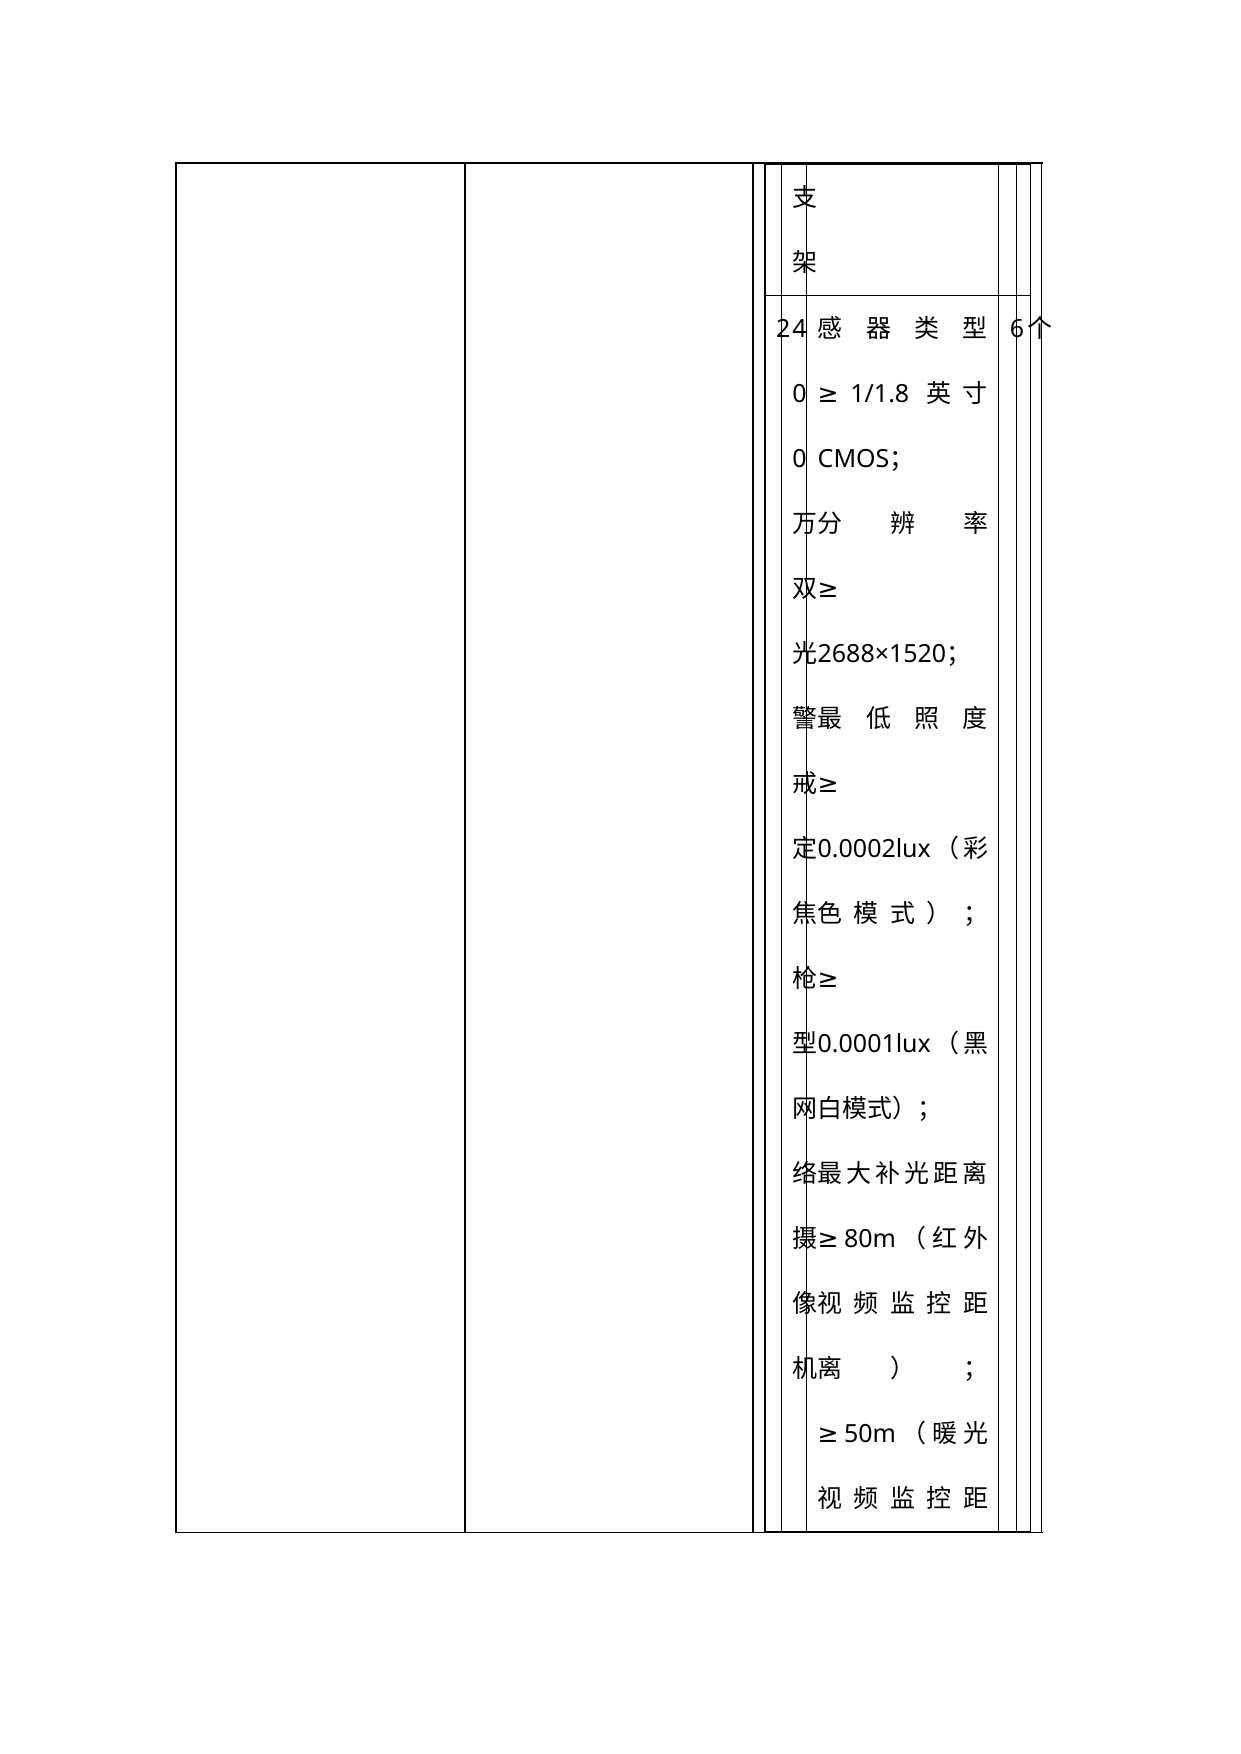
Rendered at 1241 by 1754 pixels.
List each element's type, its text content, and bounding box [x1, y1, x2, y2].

table_cell ★ [466, 164, 752, 1532]
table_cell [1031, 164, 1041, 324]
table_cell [782, 165, 806, 295]
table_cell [1031, 319, 1041, 1532]
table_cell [754, 164, 764, 1532]
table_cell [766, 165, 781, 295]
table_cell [807, 165, 998, 295]
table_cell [807, 296, 998, 1531]
table_cell 1 [177, 164, 464, 1532]
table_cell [1017, 296, 1030, 1531]
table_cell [999, 296, 1016, 1531]
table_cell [999, 165, 1016, 295]
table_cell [782, 296, 806, 1531]
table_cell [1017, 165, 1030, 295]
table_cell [766, 296, 781, 1531]
